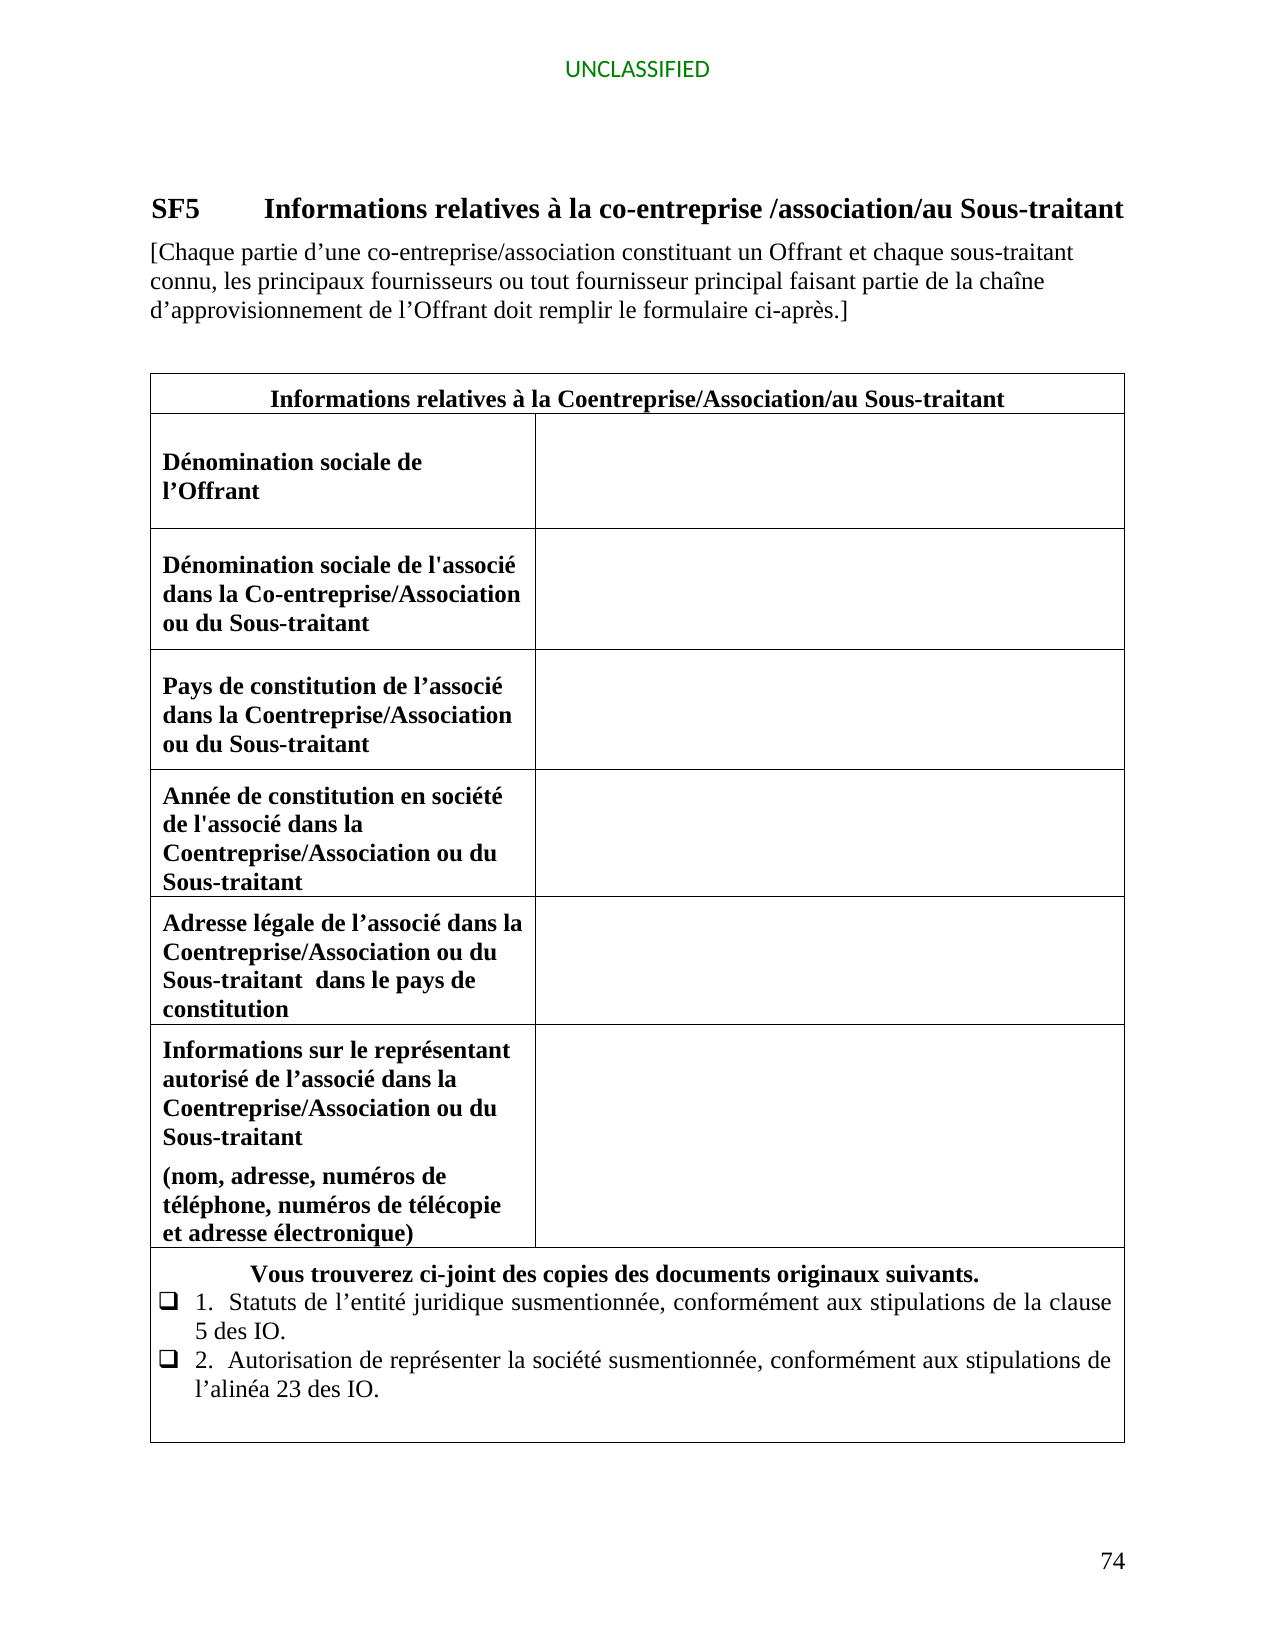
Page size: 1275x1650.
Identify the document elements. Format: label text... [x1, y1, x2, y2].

table_cell [536, 650, 1124, 769]
table_cell Dénomination sociale de l’Offrant [151, 414, 535, 528]
subtitle Informations relatives à la co-entreprise /association/au Sous-traitant [150, 191, 1125, 225]
table_cell Adresse légale de l’associé dans la Coentreprise/Association ou du Sous-traitant dans le pays de constitution [151, 897, 535, 1024]
table_cell Informations sur le représentant autorisé de l’associé dans la Coentreprise/Association ou du Sous-traitant (nom, adresse, numéros de téléphone, numéros de télécopie et adresse électronique) [151, 1025, 535, 1247]
table_cell [536, 529, 1124, 648]
text [Chaque partie d’une co-entreprise/association constituant un Offrant et chaque sous-traitant connu, les principaux fournisseurs ou tout fournisseur principal faisant partie de la chaîne d’approvisionnement de l’Offrant doit remplir le formulaire ci-après.] [150, 237, 1125, 323]
table_cell [536, 1025, 1124, 1247]
table_cell [536, 414, 1124, 528]
table_cell Vous trouverez ci-joint des copies des documents originaux suivants. 1. Statuts de l’entité juridique susmentionnée, conformément aux stipulations de la clause 5 des IO. 2. Autorisation de représenter la société susmentionnée, conformément aux stipulations de l’alinéa 23 des IO. [151, 1248, 1124, 1442]
table_cell [536, 770, 1124, 896]
table_cell Dénomination sociale de l'associé dans la Co-entreprise/Association ou du Sous-traitant [151, 529, 535, 648]
table_cell Année de constitution en société de l'associé dans la Coentreprise/Association ou du Sous-traitant [151, 770, 535, 896]
table_header Informations relatives à la Coentreprise/Association/au Sous-traitant [151, 374, 1124, 413]
table_cell Pays de constitution de l’associé dans la Coentreprise/Association ou du Sous-traitant [151, 650, 535, 769]
table_cell [536, 897, 1124, 1024]
